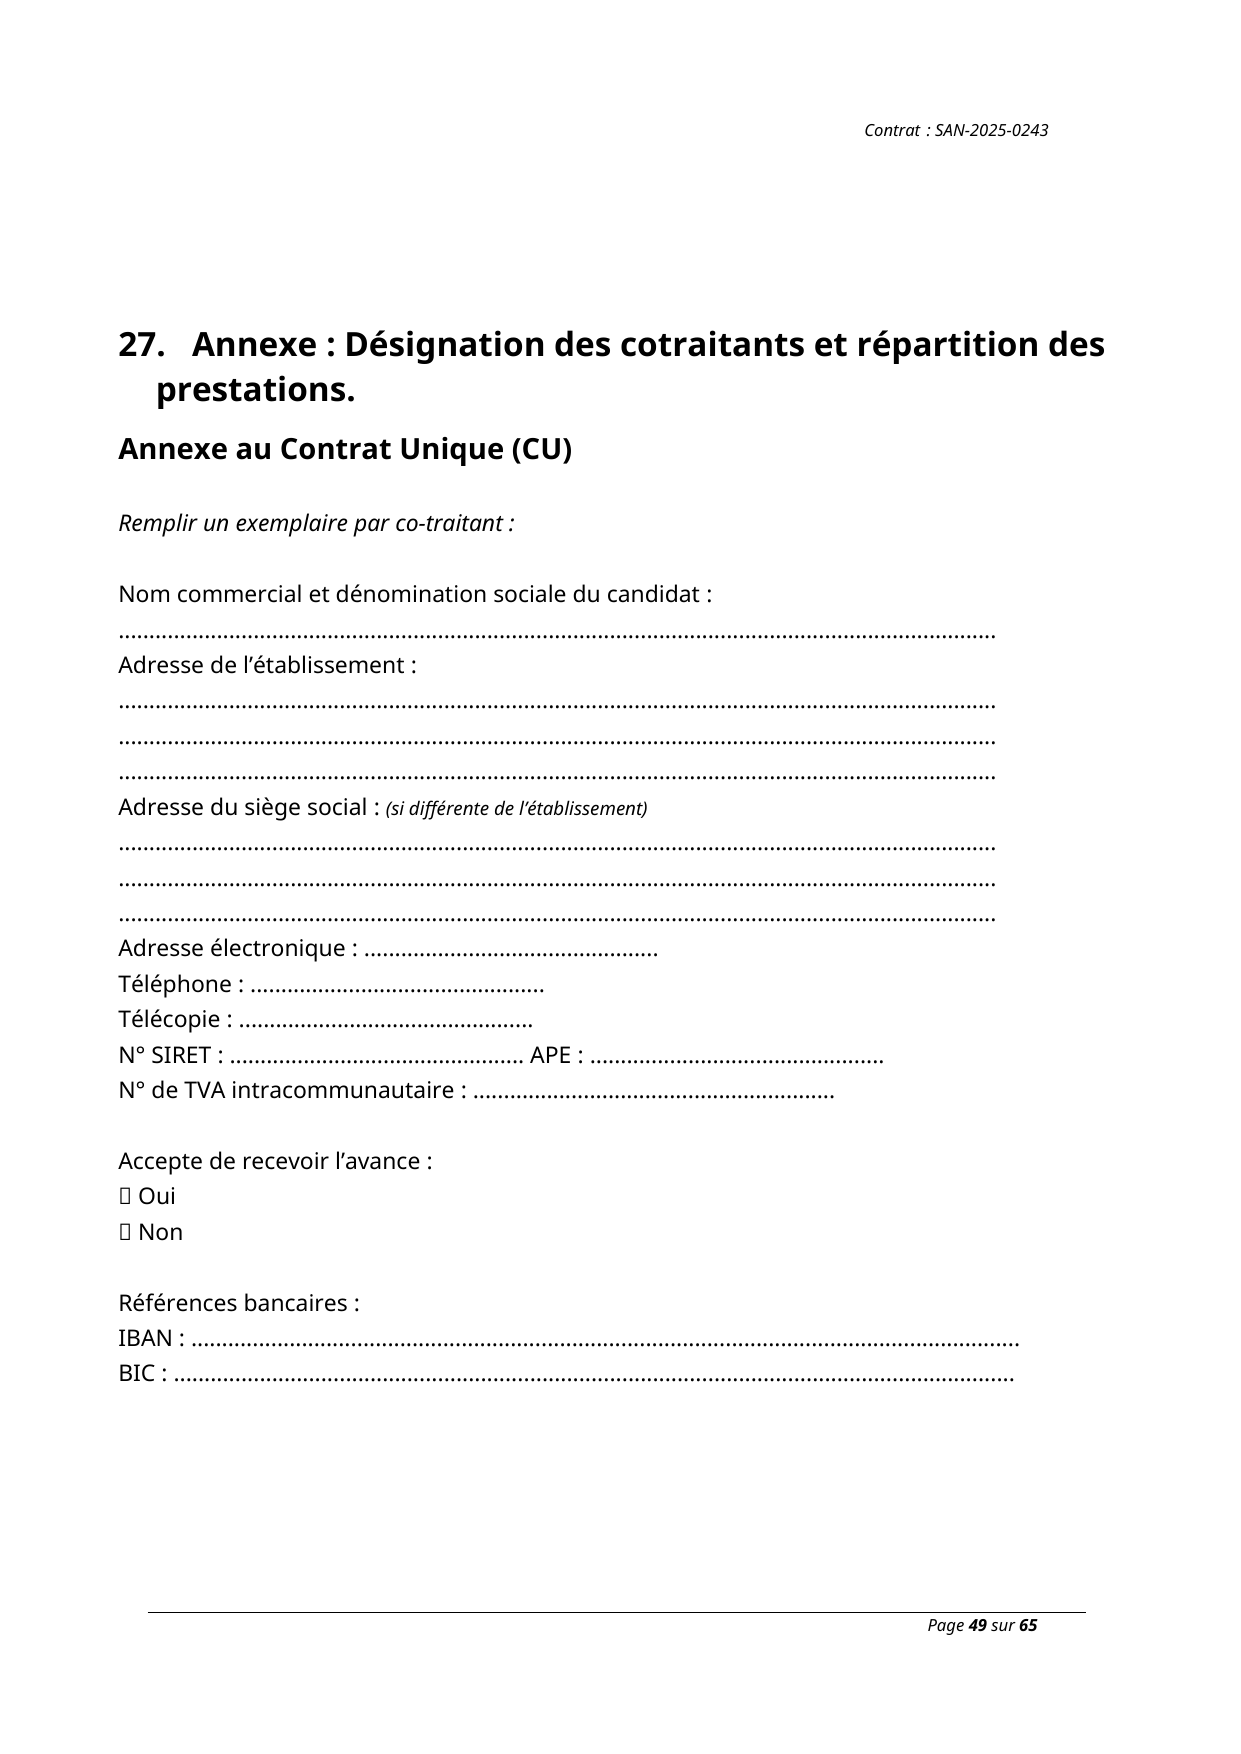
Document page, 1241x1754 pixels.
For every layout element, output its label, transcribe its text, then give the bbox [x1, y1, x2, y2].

text IBAN : ....................................................................................................................................... [118, 1322, 1122, 1353]
text Accepte de recevoir l’avance : [118, 1145, 1122, 1176]
text ............................................................................................................................................... [118, 897, 1122, 928]
text ............................................................................................................................................... [118, 755, 1122, 786]
text ............................................................................................................................................... [118, 613, 1122, 645]
text Références bancaires : [118, 1286, 1122, 1318]
text Téléphone : ................................................ [118, 968, 1122, 999]
text  Oui [118, 1180, 1122, 1211]
text ............................................................................................................................................... [118, 861, 1122, 893]
text Télécopie : ................................................ [118, 1003, 1122, 1034]
text ............................................................................................................................................... [118, 720, 1122, 751]
text  Non [118, 1216, 1122, 1247]
text N° SIRET : ................................................ APE : ................................................ [118, 1038, 1122, 1070]
text N° de TVA intracommunautaire : ........................................................... [118, 1074, 1122, 1105]
text BIC : ......................................................................................................................................... [118, 1357, 1122, 1388]
text Adresse électronique : ................................................ [118, 932, 1122, 963]
text Annexe au Contrat Unique (CU) [118, 428, 1122, 468]
text Annexe : Désignation des cotraitants et répartition des prestations. [118, 321, 1122, 411]
text ............................................................................................................................................... [118, 826, 1122, 857]
text Nom commercial et dénomination sociale du candidat : [118, 578, 1122, 609]
text Remplir un exemplaire par co-traitant : [118, 507, 1122, 538]
text ............................................................................................................................................... [118, 684, 1122, 716]
text Adresse du siège social : (si différente de l’établissement) [118, 791, 1122, 822]
text Adresse de l’établissement : [118, 649, 1122, 680]
